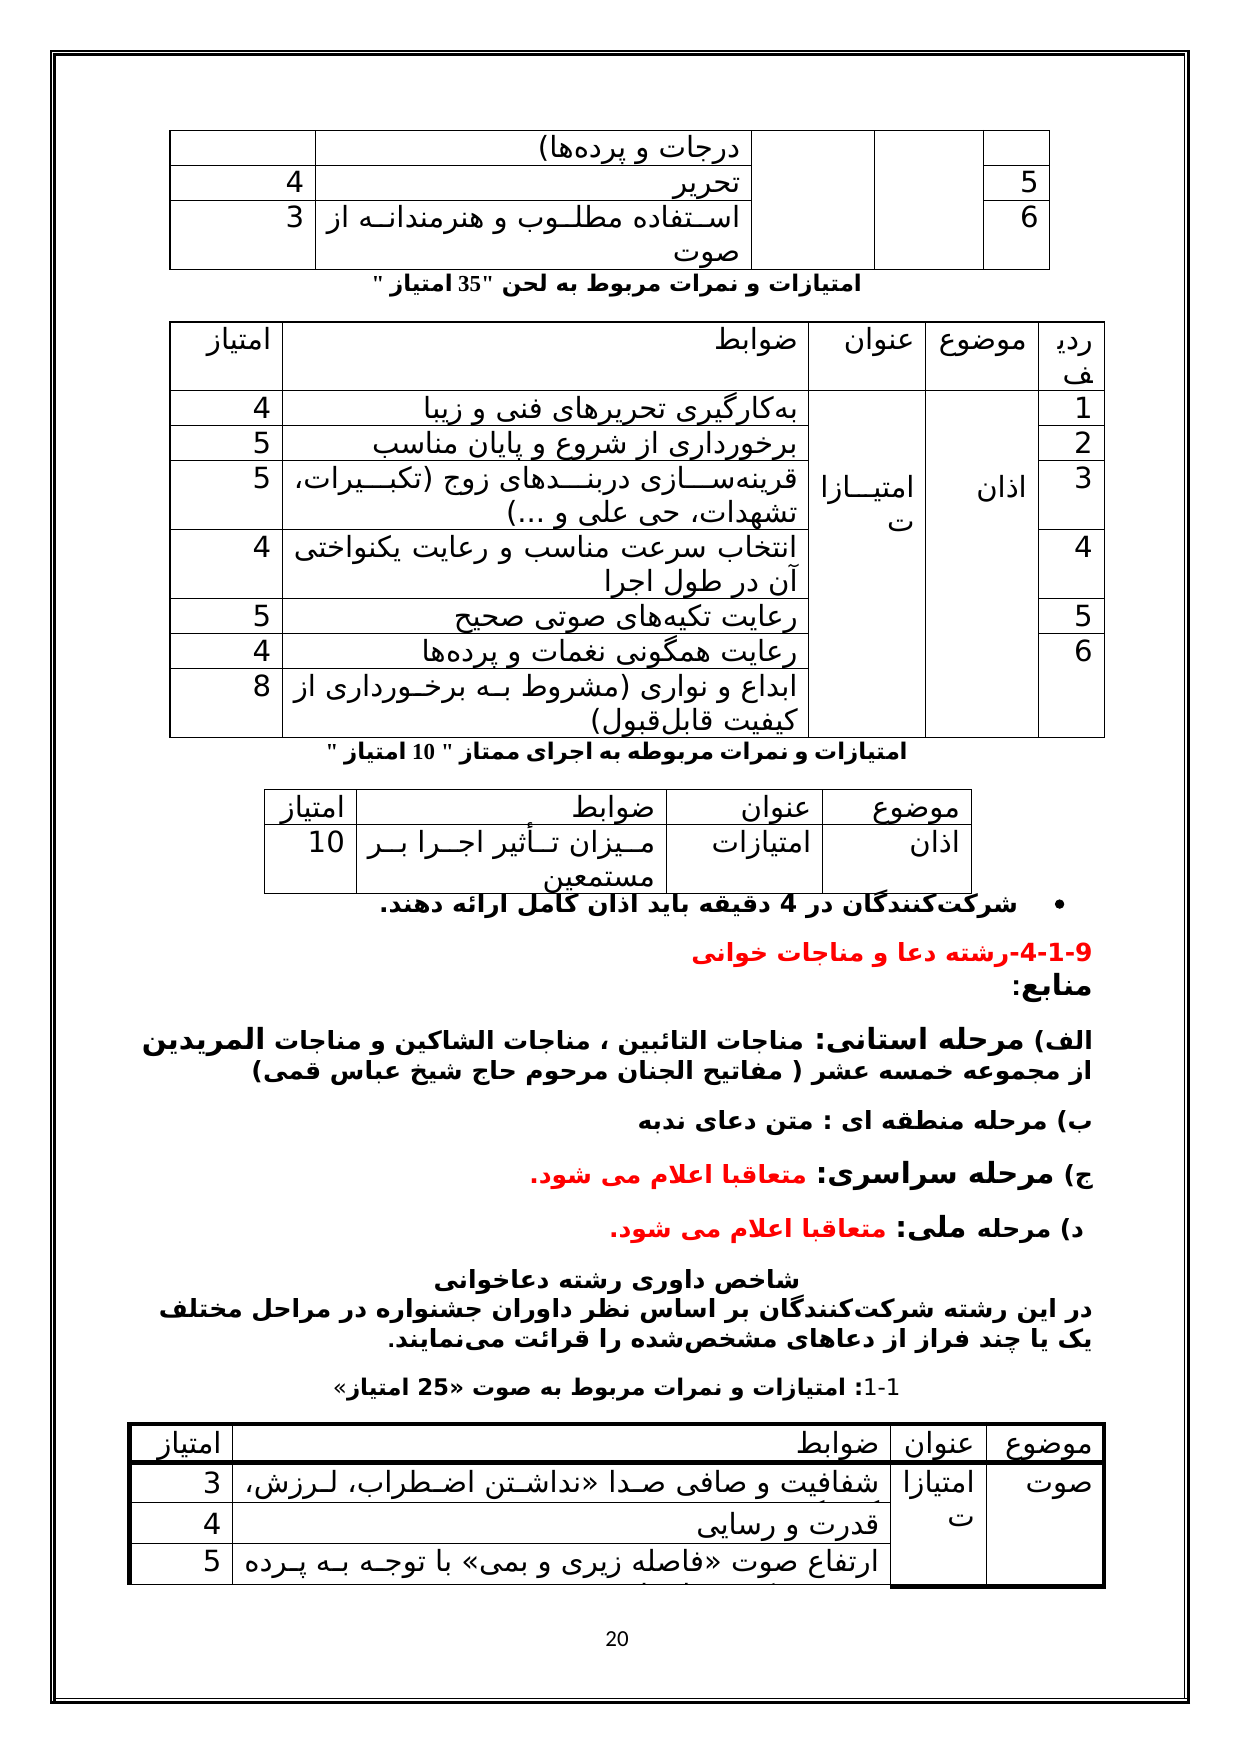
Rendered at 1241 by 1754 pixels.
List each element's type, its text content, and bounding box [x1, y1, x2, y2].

table_cell 3 [171, 201, 315, 269]
subtitle 4-1-9-رشته دعا و مناجات خوانی [141, 938, 1093, 968]
table_cell 10 [265, 825, 356, 893]
table_header عنوان [667, 790, 822, 824]
table_cell 5 [132, 1544, 232, 1584]
text ج) مرحله سراسری: متعاقبا اعلام می شود. [141, 1156, 1093, 1190]
table_cell اذان [823, 825, 971, 893]
table_cell استفاده مطلوب و هنرمندانه از صوت [316, 201, 751, 269]
table_cell به‌کارگیری تحریرهای فنی و زیبا [283, 391, 808, 425]
table_cell 8 [171, 669, 282, 737]
table_cell امتيازات [891, 1465, 986, 1584]
table_header موضوع [823, 790, 971, 824]
text الف) مرحله استانی: مناجات التائبین ، مناجات الشاکین و مناجات المریدین از مجموعه خمسه عشر ( مفاتیح الجنان مرحوم حاج شیخ عباس قمی) [141, 1022, 1093, 1085]
table_cell ابداع و نواری (مشروط به برخورداری از کیفیت قابل‌قبول) [283, 669, 808, 737]
list شرکت‌کنندگان در 4 دقيقه بايد اذان كامل ارائه دهند. [141, 894, 1055, 918]
text امتیازات و نمرات مربوطه به اجرای ممتاز " 10 امتیاز " [141, 738, 1093, 764]
table_cell 6 [1039, 634, 1104, 737]
table_cell 5 [984, 166, 1049, 200]
text د) مرحله ملی: متعاقبا اعلام می شود. [141, 1211, 1093, 1245]
table_cell 3 [132, 1465, 232, 1502]
table_cell 4 [1039, 530, 1104, 598]
table_cell رعایت تکیه‌های صوتی صحیح [283, 599, 808, 633]
table_cell انتخاب سرعت مناسب و رعایت یکنواختی آن در طول اجرا [283, 530, 808, 598]
table_cell امتیازات [667, 825, 822, 893]
table_cell 3 [1039, 461, 1104, 529]
table_header موضوع [987, 1426, 1102, 1460]
table_cell امتیازات [809, 391, 925, 737]
table_cell 4 [171, 166, 315, 200]
table_cell شفافیت و صافی صدا «نداشتن اضطراب، لرزش‌، گرفتگی نامتعارف» [233, 1465, 890, 1502]
table_cell اذان [926, 391, 1038, 737]
table_header ضوابط [283, 323, 808, 390]
table_header امتياز [132, 1426, 232, 1460]
text امتیازات و نمرات مربوط به لحن "35 امتیاز " [141, 270, 1093, 297]
table_cell 4 [171, 634, 282, 668]
table_cell 5 [171, 426, 282, 460]
table_cell 4 [171, 530, 282, 598]
table_header امتیاز [265, 790, 356, 824]
table_cell 4 [984, 131, 1049, 165]
table_cell تحریر [316, 166, 751, 200]
table_cell میزان تأثیر اجرا بر مستمعین [357, 825, 666, 893]
text در این رشته شرکت‌کنندگان بر اساس نظر داوران جشنواره در مراحل مختلف یک یا چند فراز از دعاهای مشخص‌شده را قرائت می‌نمایند. [141, 1295, 1093, 1353]
table_header عنوان [809, 323, 925, 390]
table_cell 5 [171, 461, 282, 529]
text ب) مرحله منطقه ای : متن دعای ندبه [141, 1106, 1093, 1135]
table_header عنوان [891, 1426, 986, 1460]
table_header ردیف [1039, 323, 1104, 390]
table_header ضوابط [357, 790, 666, 824]
table_header ضوابط [233, 1426, 890, 1460]
table_header موضوع [926, 323, 1038, 390]
table_cell 2 [1039, 426, 1104, 460]
table_cell رعایت همگونی نغمات و پرده‌ها [283, 634, 808, 668]
table_cell 5 [171, 599, 282, 633]
table_cell 1 [1039, 391, 1104, 425]
table_cell 4 [171, 391, 282, 425]
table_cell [316, 131, 751, 165]
table_header امتیاز [171, 323, 282, 390]
table_cell 5 [1039, 599, 1104, 633]
table_cell قرینه‌سازی دربندهای زوج (تکبیرات، تشهدات، حی علی و ...) [283, 461, 808, 529]
text شاخص داوری رشته دعاخوانی [141, 1266, 1093, 1295]
table_cell 6 [984, 201, 1049, 269]
table_cell صوت [987, 1465, 1102, 1584]
table_cell قدرت و رسایی [233, 1503, 890, 1543]
text 1-1: امتیازات و نمرات مربوط به صوت «25 امتیاز» [141, 1374, 1093, 1401]
table_cell ارتفاع صوت «فاصله زیری و بمی» با توجه به پرده صوتي و كيفيت اجرا [233, 1544, 890, 1584]
table_cell 7 [171, 131, 315, 165]
table_cell 4 [132, 1503, 232, 1543]
table_cell برخورداری از شروع و پایان مناسب [283, 426, 808, 460]
text منابع: [141, 968, 1093, 1001]
